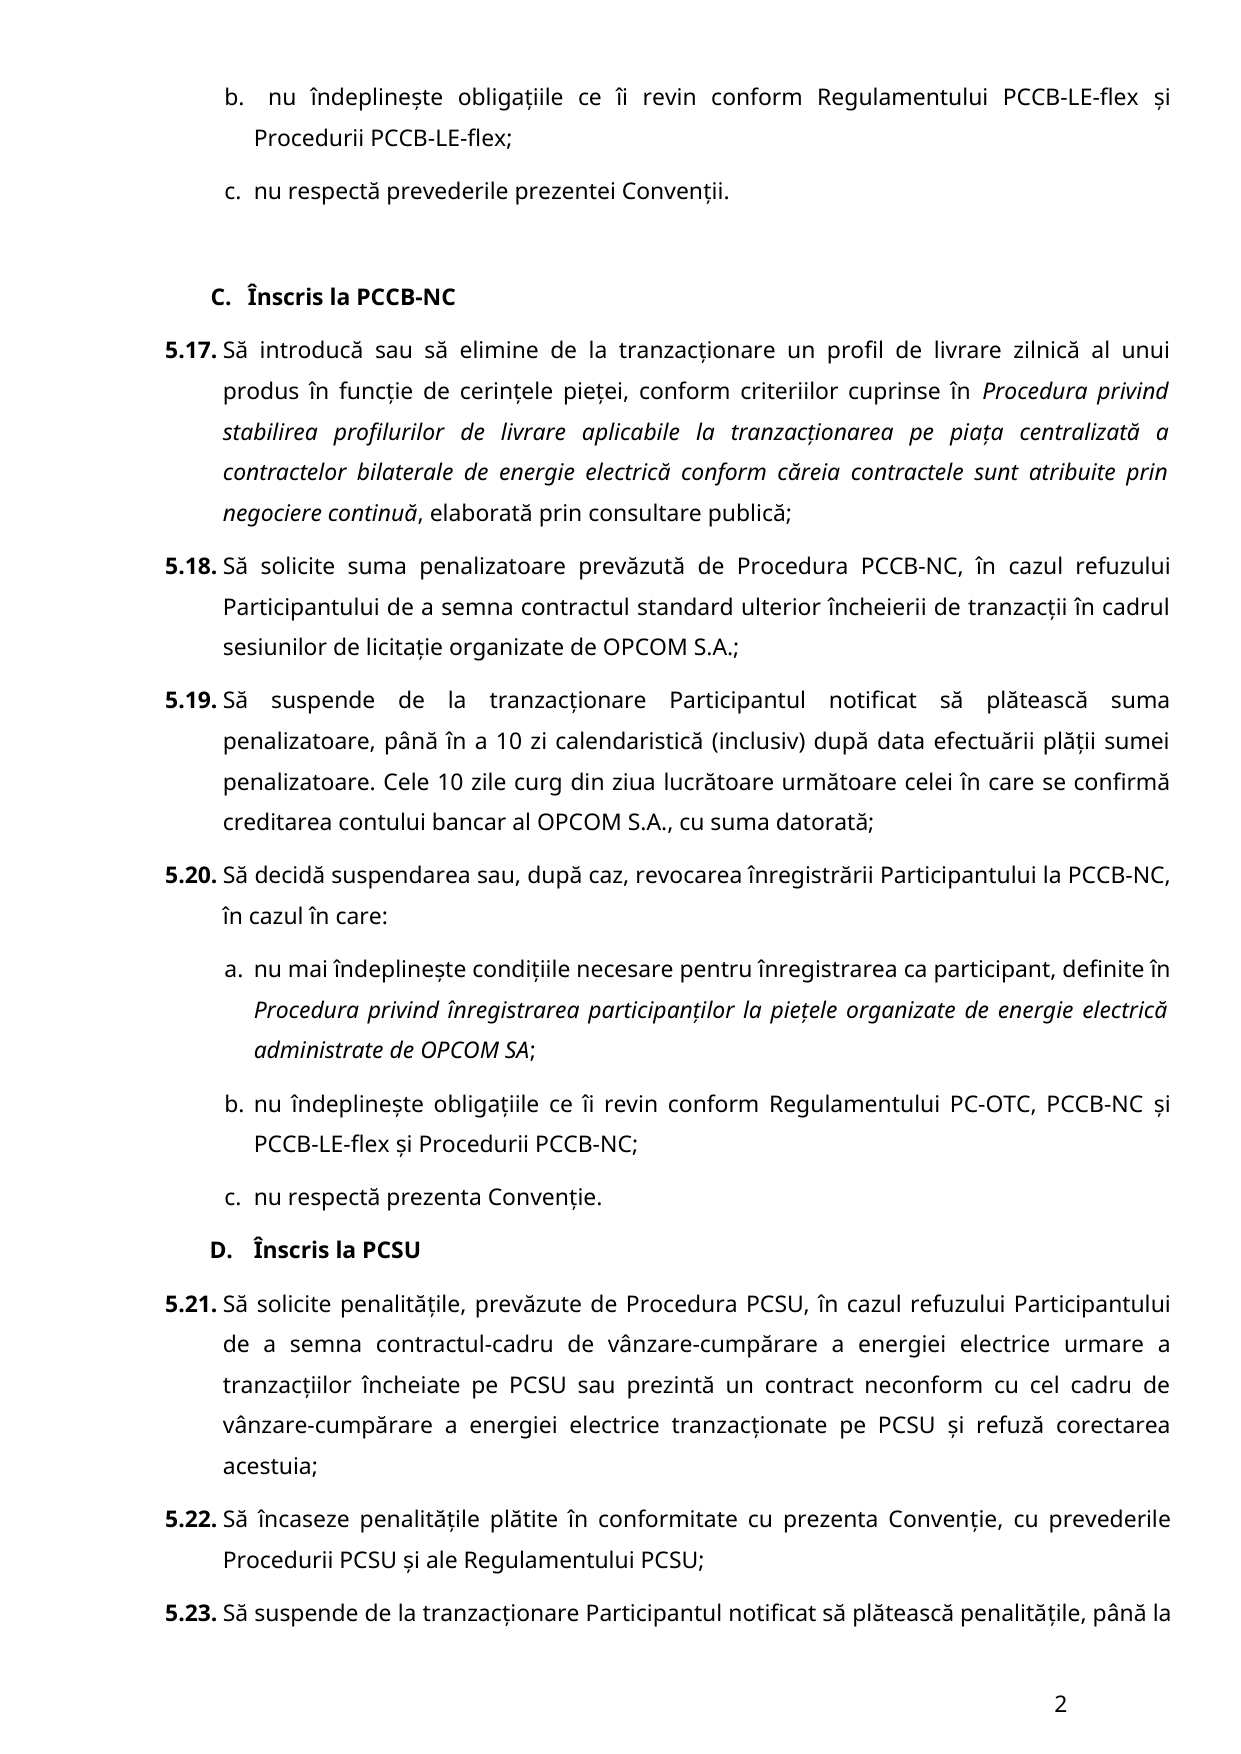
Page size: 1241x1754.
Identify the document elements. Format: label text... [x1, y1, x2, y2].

list Să decidă suspendarea sau, după caz, revocarea înregistrării Participantului la PCCB-NC, în cazul în care: [165, 859, 1171, 931]
list Să introducă sau să elimine de la tranzacţionare un profil de livrare zilnică al unui produs în funcţie de cerinţele pieţei, conform criteriilor cuprinse în Procedura privind stabilirea profilurilor de livrare aplicabile la tranzacționarea pe piaţa centralizată a contractelor bilaterale de energie electrică conform căreia contractele sunt atribuite prin negociere continuă, elaborată prin consultare publică; [165, 334, 1171, 528]
list Să încaseze penalitățile plătite în conformitate cu prezenta Convenție, cu prevederile Procedurii PCSU și ale Regulamentului PCSU; [165, 1503, 1171, 1575]
list Înscris la PCSU [135, 1234, 1155, 1266]
list Înscris la PCCB-NC [210, 281, 1171, 312]
list nu respectă prevederile prezentei Convenții. [224, 175, 1171, 206]
list Să solicite suma penalizatoare prevăzută de Procedura PCCB-NC, în cazul refuzului Participantului de a semna contractul standard ulterior încheierii de tranzacţii în cadrul sesiunilor de licitaţie organizate de OPCOM S.A.; [165, 550, 1171, 662]
list Să suspende de la tranzacționare Participantul notificat să plătească suma penalizatoare, până în a 10 zi calendaristică (inclusiv) după data efectuării plăţii sumei penalizatoare. Cele 10 zile curg din ziua lucrătoare următoare celei în care se confirmă creditarea contului bancar al OPCOM S.A., cu suma datorată; [165, 684, 1171, 837]
list Să solicite penalitățile, prevăzute de Procedura PCSU, în cazul refuzului Participantului de a semna contractul-cadru de vânzare-cumpărare a energiei electrice urmare a tranzacțiilor încheiate pe PCSU sau prezintă un contract neconform cu cel cadru de vânzare-cumpărare a energiei electrice tranzacționate pe PCSU și refuză corectarea acestuia; [165, 1287, 1171, 1481]
list nu îndeplinește obligațiile ce îi revin conform Regulamentului PC-OTC, PCCB-NC și PCCB-LE-flex și Procedurii PCCB-NC; [224, 1087, 1171, 1159]
list nu respectă prezenta Convenție. [224, 1181, 1171, 1212]
list nu mai îndeplinește condițiile necesare pentru înregistrarea ca participant, definite în Procedura privind înregistrarea participanților la piețele organizate de energie electrică administrate de OPCOM SA; [224, 953, 1171, 1066]
list nu îndeplinește obligațiile ce îi revin conform Regulamentului PCCB-LE-flex și Procedurii PCCB-LE-flex; [224, 81, 1171, 153]
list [165, 1597, 1171, 1628]
